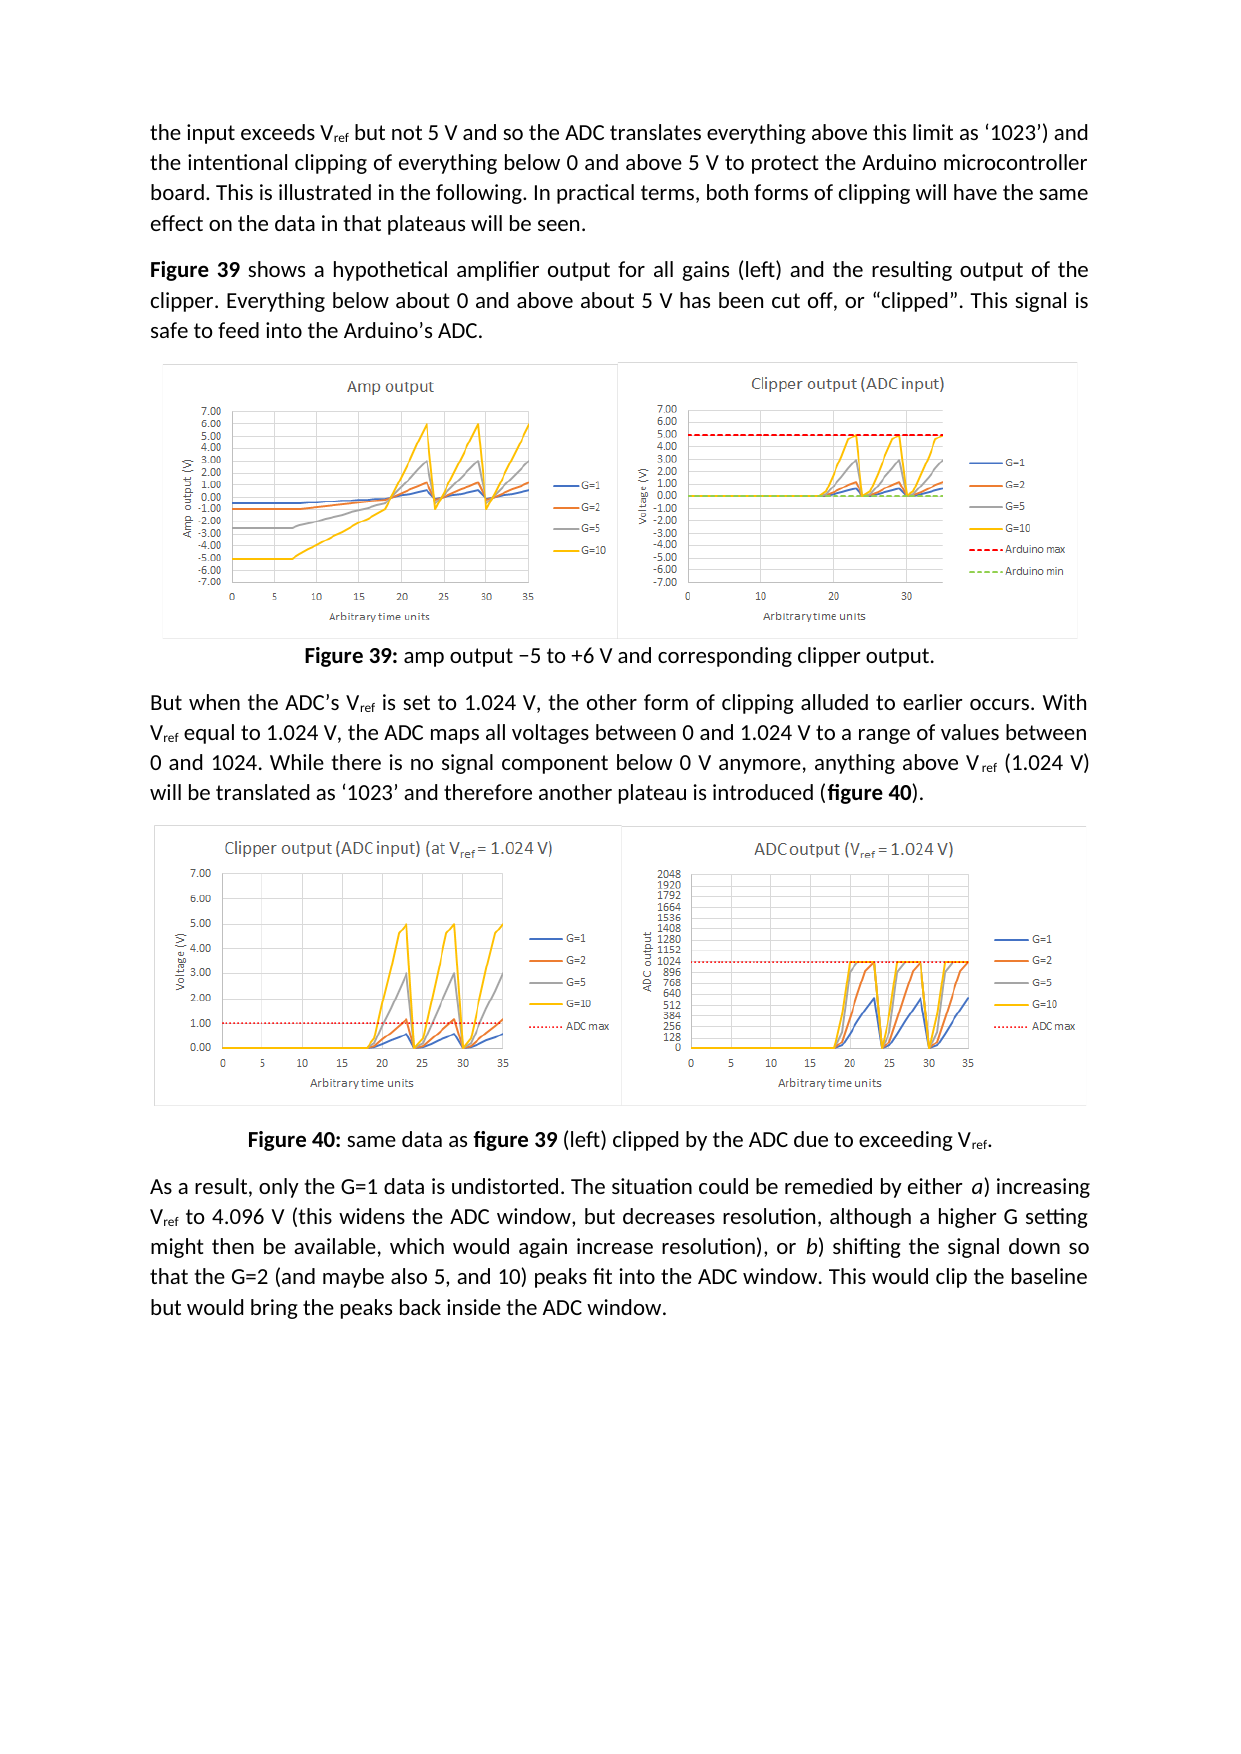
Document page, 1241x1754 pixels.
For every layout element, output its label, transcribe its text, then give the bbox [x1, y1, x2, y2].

picture [162, 362, 1078, 639]
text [150, 118, 1090, 237]
text Figure 40: same data as figure 39 (left) clipped by the ADC due to exceeding Vref. [150, 1125, 1090, 1153]
text But when the ADC’s Vref is set to 1.024 V, the other form of clipping alluded to earlier occurs. With Vref equal to 1.024 V, the ADC maps all voltages between 0 and 1.024 V to a range of values between 0 and 1024. While there is no signal component below 0 V anymore, anything above Vref (1.024 V) will be translated as ‘1023’ and therefore another plateau is introduced (figure 40). [150, 688, 1090, 806]
picture [154, 825, 1087, 1106]
text Figure 39 shows a hypothetical amplifier output for all gains (left) and the resulting output of the clipper. Everything below about 0 and above about 5 V has been cut off, or “clipped”. This signal is safe to feed into the Arduino’s ADC. [150, 256, 1090, 344]
text As a result, only the G=1 data is undistorted. The situation could be remedied by either a) increasing Vref to 4.096 V (this widens the ADC window, but decreases resolution, although a higher G setting might then be available, which would again increase resolution), or b) shifting the signal down so that the G=2 (and maybe also 5, and 10) peaks fit into the ADC window. This would clip the baseline but would bring the peaks back inside the ADC window. [150, 1172, 1090, 1321]
